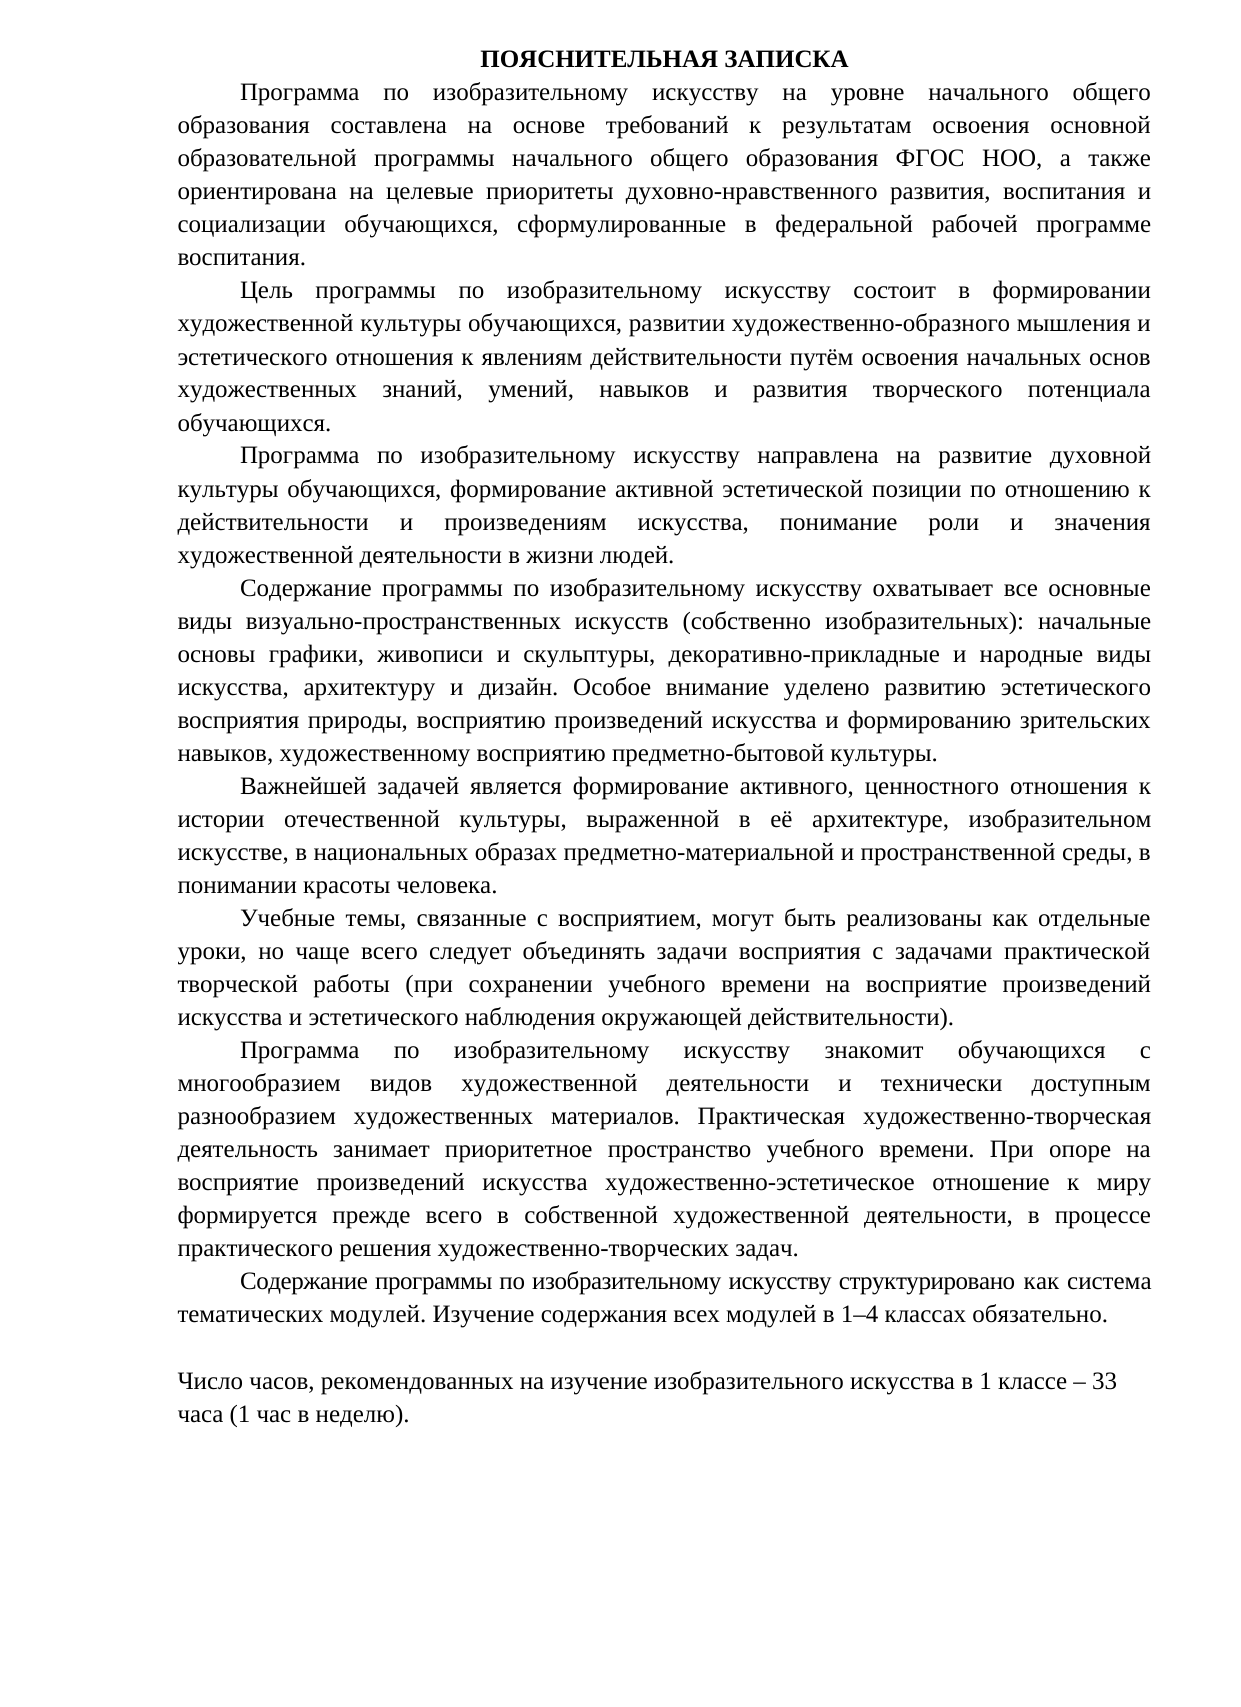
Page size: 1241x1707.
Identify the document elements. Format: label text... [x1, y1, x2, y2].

text Программа по изобразительному искусству знакомит обучающихся с многообразием видов художественной деятельности и технически доступным разнообразием художественных материалов. Практическая художественно-творческая деятельность занимает приоритетное пространство учебного времени. При опоре на восприятие произведений искусства художественно-эстетическое отношение к миру формируется прежде всего в собственной художественной деятельности, в процессе практического решения художественно-творческих задач. [177, 1035, 1152, 1262]
text Число часов, рекомендованных на изучение изобразительного искусства в 1 классе – 33 часа (1 час в неделю).‌‌ [177, 1366, 1152, 1427]
text Программа по изобразительному искусству направлена на развитие духовной культуры обучающихся, формирование активной эстетической позиции по отношению к действительности и произведениям искусства, понимание роли и значения художественной деятельности в жизни людей. [177, 441, 1152, 568]
text Программа по изобразительному искусству на уровне начального общего образования составлена на основе требований к результатам освоения основной образовательной программы начального общего образования ФГОС НОО, а также ориентирована на целевые приоритеты духовно-нравственного развития, воспитания и социализации обучающихся, сформулированные в федеральной рабочей программе воспитания. [177, 77, 1152, 271]
text Содержание программы по изобразительному искусству охватывает все основные виды визуально-пространственных искусств (собственно изобразительных): начальные основы графики, живописи и скульптуры, декоративно-прикладные и народные виды искусства, архитектуру и дизайн. Особое внимание уделено развитию эстетического восприятия природы, восприятию произведений искусства и формированию зрительских навыков, художественному восприятию предметно-бытовой культуры. [177, 573, 1152, 767]
text ПОЯСНИТЕЛЬНАЯ ЗАПИСКА [177, 44, 1152, 73]
text Содержание программы по изобразительному искусству структурировано как система тематических модулей. Изучение содержания всех модулей в 1–4 классах обязательно. [177, 1266, 1152, 1328]
text Цель программы по изобразительному искусству состоит в формировании художественной культуры обучающихся, развитии художественно-образного мышления и эстетического отношения к явлениям действительности путём освоения начальных основ художественных знаний, умений, навыков и развития творческого потенциала обучающихся. [177, 276, 1152, 436]
text Важнейшей задачей является формирование активного, ценностного отношения к истории отечественной культуры, выраженной в её архитектуре, изобразительном искусстве, в национальных образах предметно-материальной и пространственной среды, в понимании красоты человека. [177, 771, 1152, 899]
text Учебные темы, связанные с восприятием, могут быть реализованы как отдельные уроки, но чаще всего следует объединять задачи восприятия с задачами практической творческой работы (при сохранении учебного времени на восприятие произведений искусства и эстетического наблюдения окружающей действительности). [177, 903, 1152, 1031]
